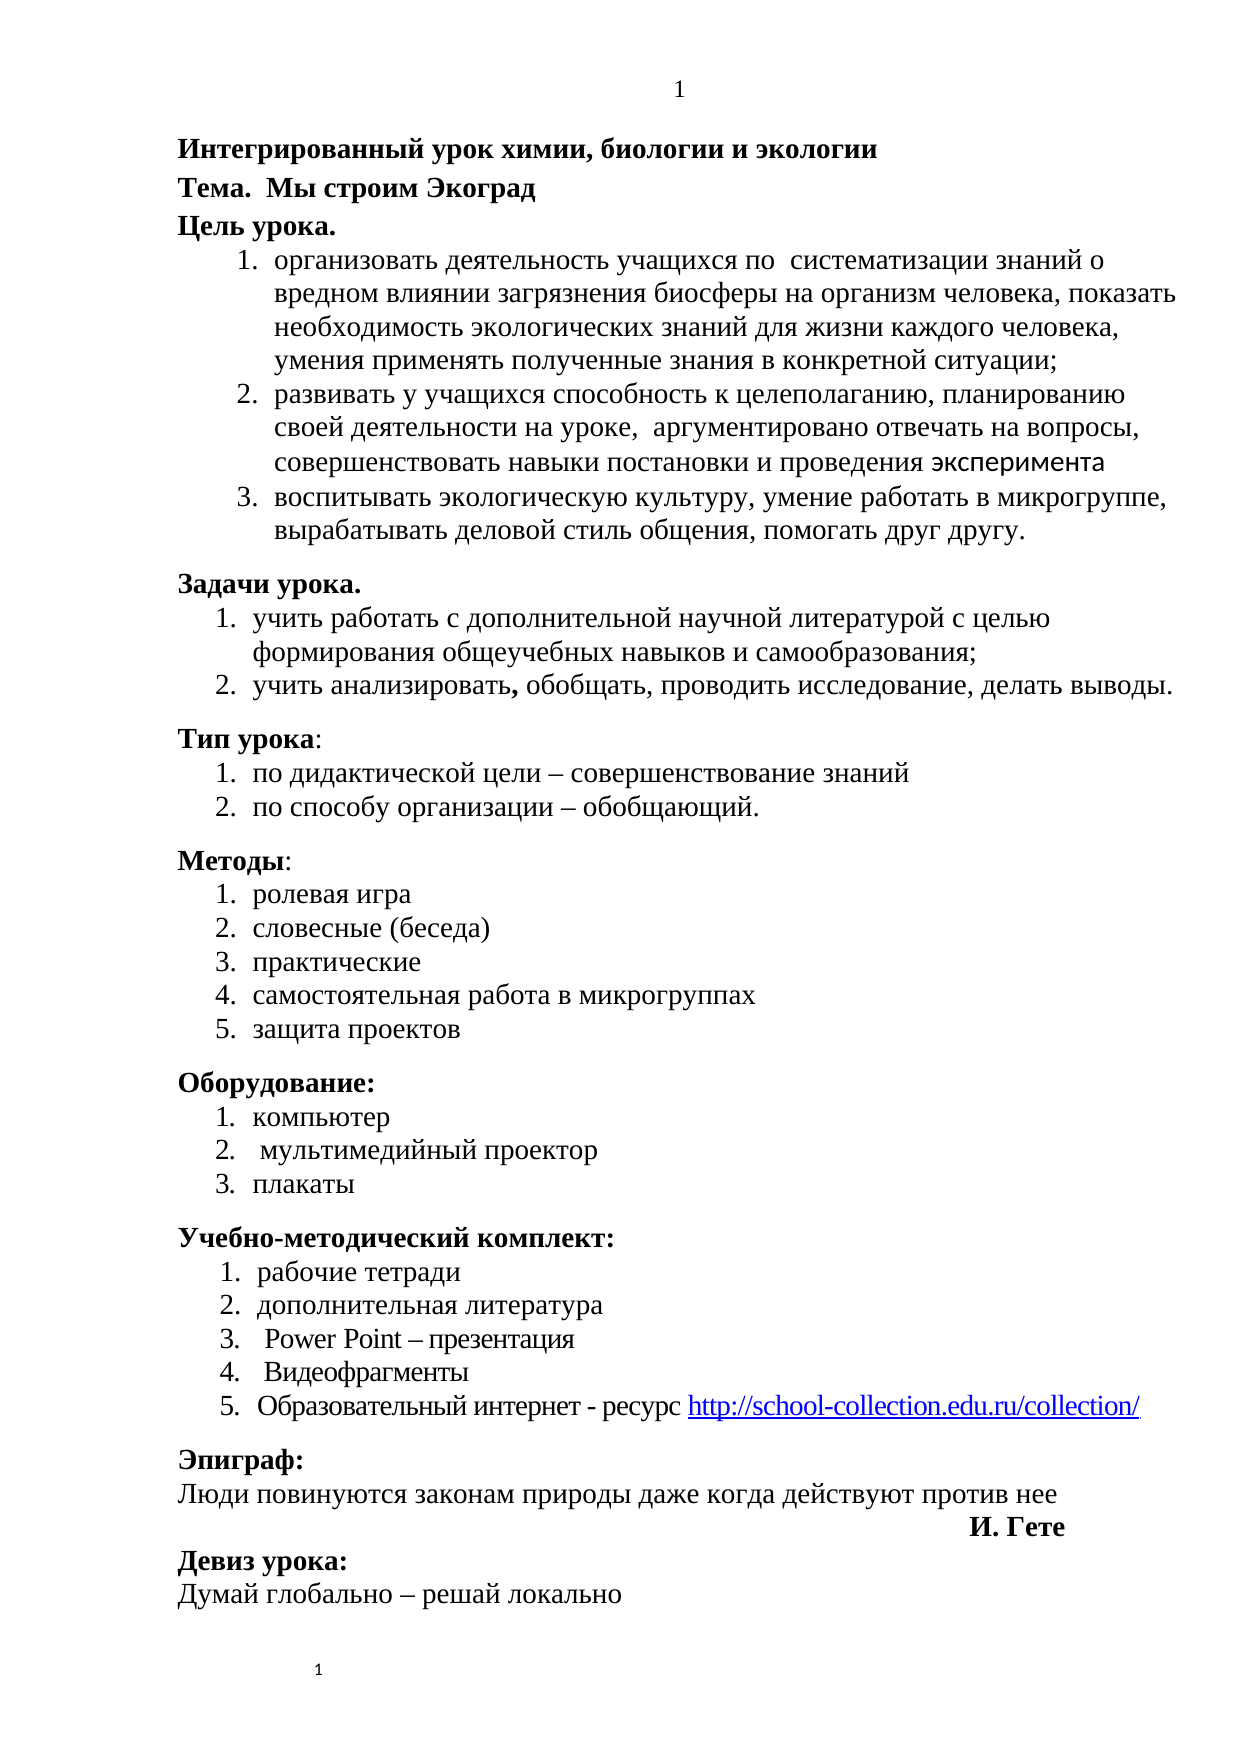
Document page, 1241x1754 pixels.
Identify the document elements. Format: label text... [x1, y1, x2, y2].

text Люди повинуются законам природы даже когда действуют против нее [177, 1476, 1181, 1509]
text Думай глобально – решай локально [177, 1576, 1181, 1610]
list учить работать с дополнительной научной литературой с целью формирования общеучебных навыков и самообразования; [215, 600, 1181, 667]
list Видеофрагменты [219, 1354, 1181, 1388]
text Учебно-методический комплект: [177, 1220, 1181, 1254]
list развивать у учащихся способность к целеполаганию, планированию своей деятельности на уроке, аргументировано отвечать на вопросы, совершенствовать навыки постановки и проведения эксперимента [236, 376, 1181, 479]
list по дидактической цели – совершенствование знаний [215, 755, 1181, 789]
list компьютер [215, 1099, 1181, 1132]
list словесные (беседа) [215, 910, 1181, 944]
list Power Point – презентация [219, 1321, 1181, 1354]
list самостоятельная работа в микрогруппах [215, 977, 1181, 1011]
list практические [215, 944, 1181, 977]
text Оборудование: [177, 1065, 1181, 1099]
text Цель урока. [177, 208, 1181, 242]
list плакаты [215, 1166, 1181, 1199]
list по способу организации – обобщающий. [215, 789, 1181, 822]
text Тема. Мы строим Экоград [177, 170, 1181, 203]
list ролевая игра [215, 877, 1181, 910]
list организовать деятельность учащихся по систематизации знаний о вредном влиянии загрязнения биосферы на организм человека, показать необходимость экологических знаний для жизни каждого человека, умения применять полученные знания в конкретной ситуации; [236, 242, 1181, 376]
text Тип урока: [177, 722, 1181, 755]
list учить анализировать, обобщать, проводить исследование, делать выводы. [215, 667, 1181, 701]
text Эпиграф: [177, 1442, 1181, 1476]
list рабочие тетради [219, 1254, 1181, 1287]
text Задачи урока. [177, 567, 1181, 600]
text Методы: [177, 843, 1181, 877]
list защита проектов [215, 1011, 1181, 1044]
list Образовательный интернет - ресурс http://school-collection.edu.ru/collection/ [219, 1388, 1181, 1421]
text Интегрированный урок химии, биологии и экологии [177, 131, 1181, 165]
list мультимедийный проектор [215, 1132, 1181, 1166]
text И. Гете [177, 1509, 1181, 1543]
text Девиз урока: [177, 1543, 1181, 1576]
list дополнительная литература [219, 1287, 1181, 1321]
list воспитывать экологическую культуру, умение работать в микрогруппе, вырабатывать деловой стиль общения, помогать друг другу. [236, 479, 1181, 546]
